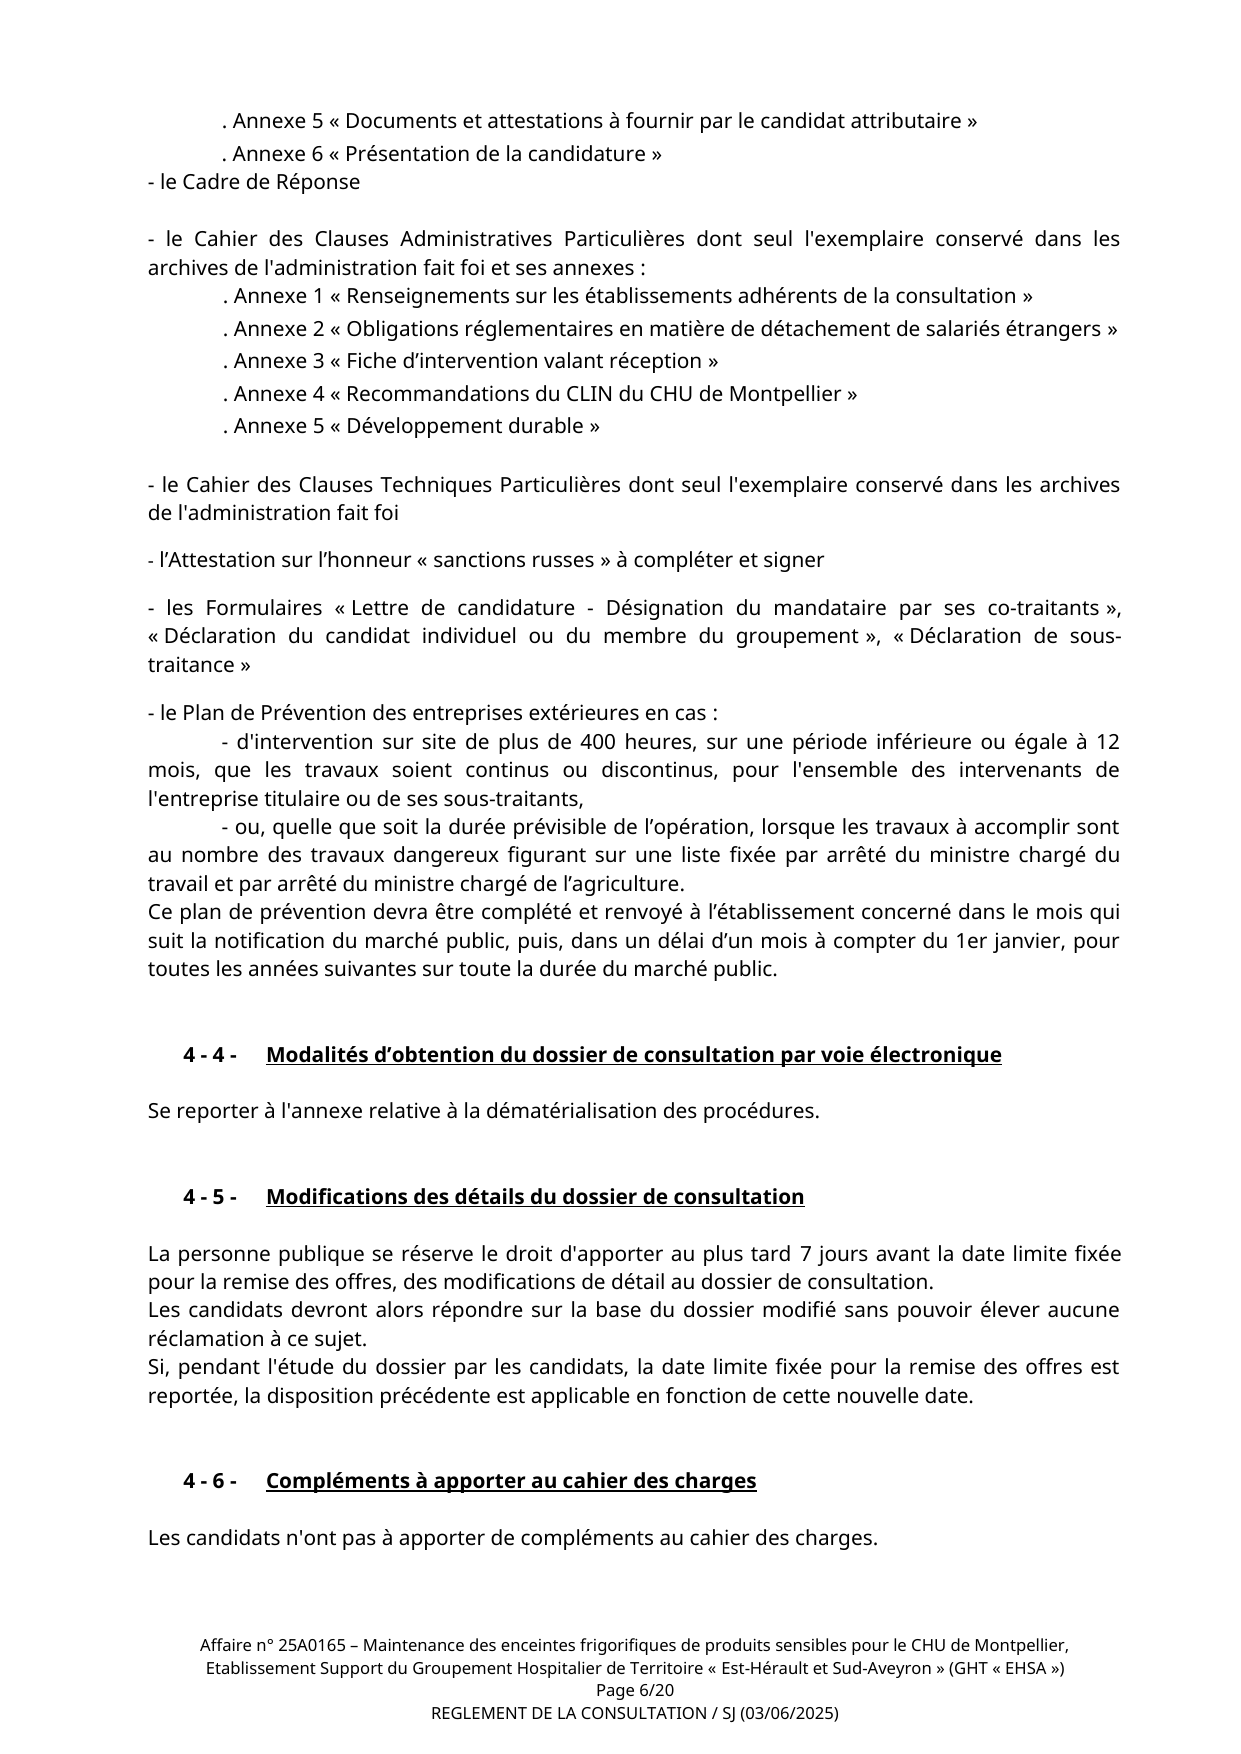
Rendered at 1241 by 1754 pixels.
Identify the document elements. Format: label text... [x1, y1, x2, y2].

text - le Plan de Prévention des entreprises extérieures en cas : [148, 698, 1122, 727]
text - les Formulaires « Lettre de candidature - Désignation du mandataire par ses co-traitants », « Déclaration du candidat individuel ou du membre du groupement », « Déclaration de sous-traitance » [148, 593, 1122, 678]
text - d'intervention sur site de plus de 400 heures, sur une période inférieure ou égale à 12 mois, que les travaux soient continus ou discontinus, pour l'ensemble des intervenants de l'entreprise titulaire ou de ses sous-traitants, [148, 727, 1122, 812]
text . Annexe 5 « Développement durable » [223, 412, 1122, 440]
text - l’Attestation sur l’honneur « sanctions russes » à compléter et signer [148, 545, 1122, 573]
text La personne publique se réserve le droit d'apporter au plus tard 7 jours avant la date limite fixée pour la remise des offres, des modifications de détail au dossier de consultation. [148, 1239, 1122, 1296]
text . Annexe 3 « Fiche d’intervention valant réception » [223, 346, 1122, 375]
text Les candidats devront alors répondre sur la base du dossier modifié sans pouvoir élever aucune réclamation à ce sujet. [148, 1296, 1122, 1352]
list . Annexe 5 « Documents et attestations à fournir par le candidat attributaire » [222, 106, 1122, 135]
text - le Cahier des Clauses Administratives Particulières dont seul l'exemplaire conservé dans les archives de l'administration fait foi et ses annexes : [148, 224, 1122, 281]
text - ou, quelle que soit la durée prévisible de l’opération, lorsque les travaux à accomplir sont au nombre des travaux dangereux figurant sur une liste fixée par arrêté du ministre chargé du travail et par arrêté du ministre chargé de l’agriculture. [148, 812, 1122, 897]
text . Annexe 6 « Présentation de la candidature » [148, 139, 1122, 167]
text Se reporter à l'annexe relative à la dématérialisation des procédures. [148, 1097, 1122, 1125]
text . Annexe 1 « Renseignements sur les établissements adhérents de la consultation » [223, 281, 1122, 309]
text - le Cadre de Réponse [148, 167, 1122, 196]
text Ce plan de prévention devra être complété et renvoyé à l’établissement concerné dans le mois qui suit la notification du marché public, puis, dans un délai d’un mois à compter du 1er janvier, pour toutes les années suivantes sur toute la durée du marché public. [148, 897, 1122, 983]
subtitle Modalités d’obtention du dossier de consultation par voie électronique [183, 1040, 1122, 1068]
text - le Cahier des Clauses Techniques Particulières dont seul l'exemplaire conservé dans les archives de l'administration fait foi [148, 470, 1122, 527]
subtitle Compléments à apporter au cahier des charges [183, 1466, 1122, 1495]
subtitle Modifications des détails du dossier de consultation [183, 1182, 1122, 1210]
text . Annexe 4 « Recommandations du CLIN du CHU de Montpellier » [223, 379, 1122, 407]
text Les candidats n'ont pas à apporter de compléments au cahier des charges. [148, 1523, 1122, 1552]
text Si, pendant l'étude du dossier par les candidats, la date limite fixée pour la remise des offres est reportée, la disposition précédente est applicable en fonction de cette nouvelle date. [148, 1352, 1122, 1409]
text . Annexe 2 « Obligations réglementaires en matière de détachement de salariés étrangers » [223, 314, 1122, 342]
